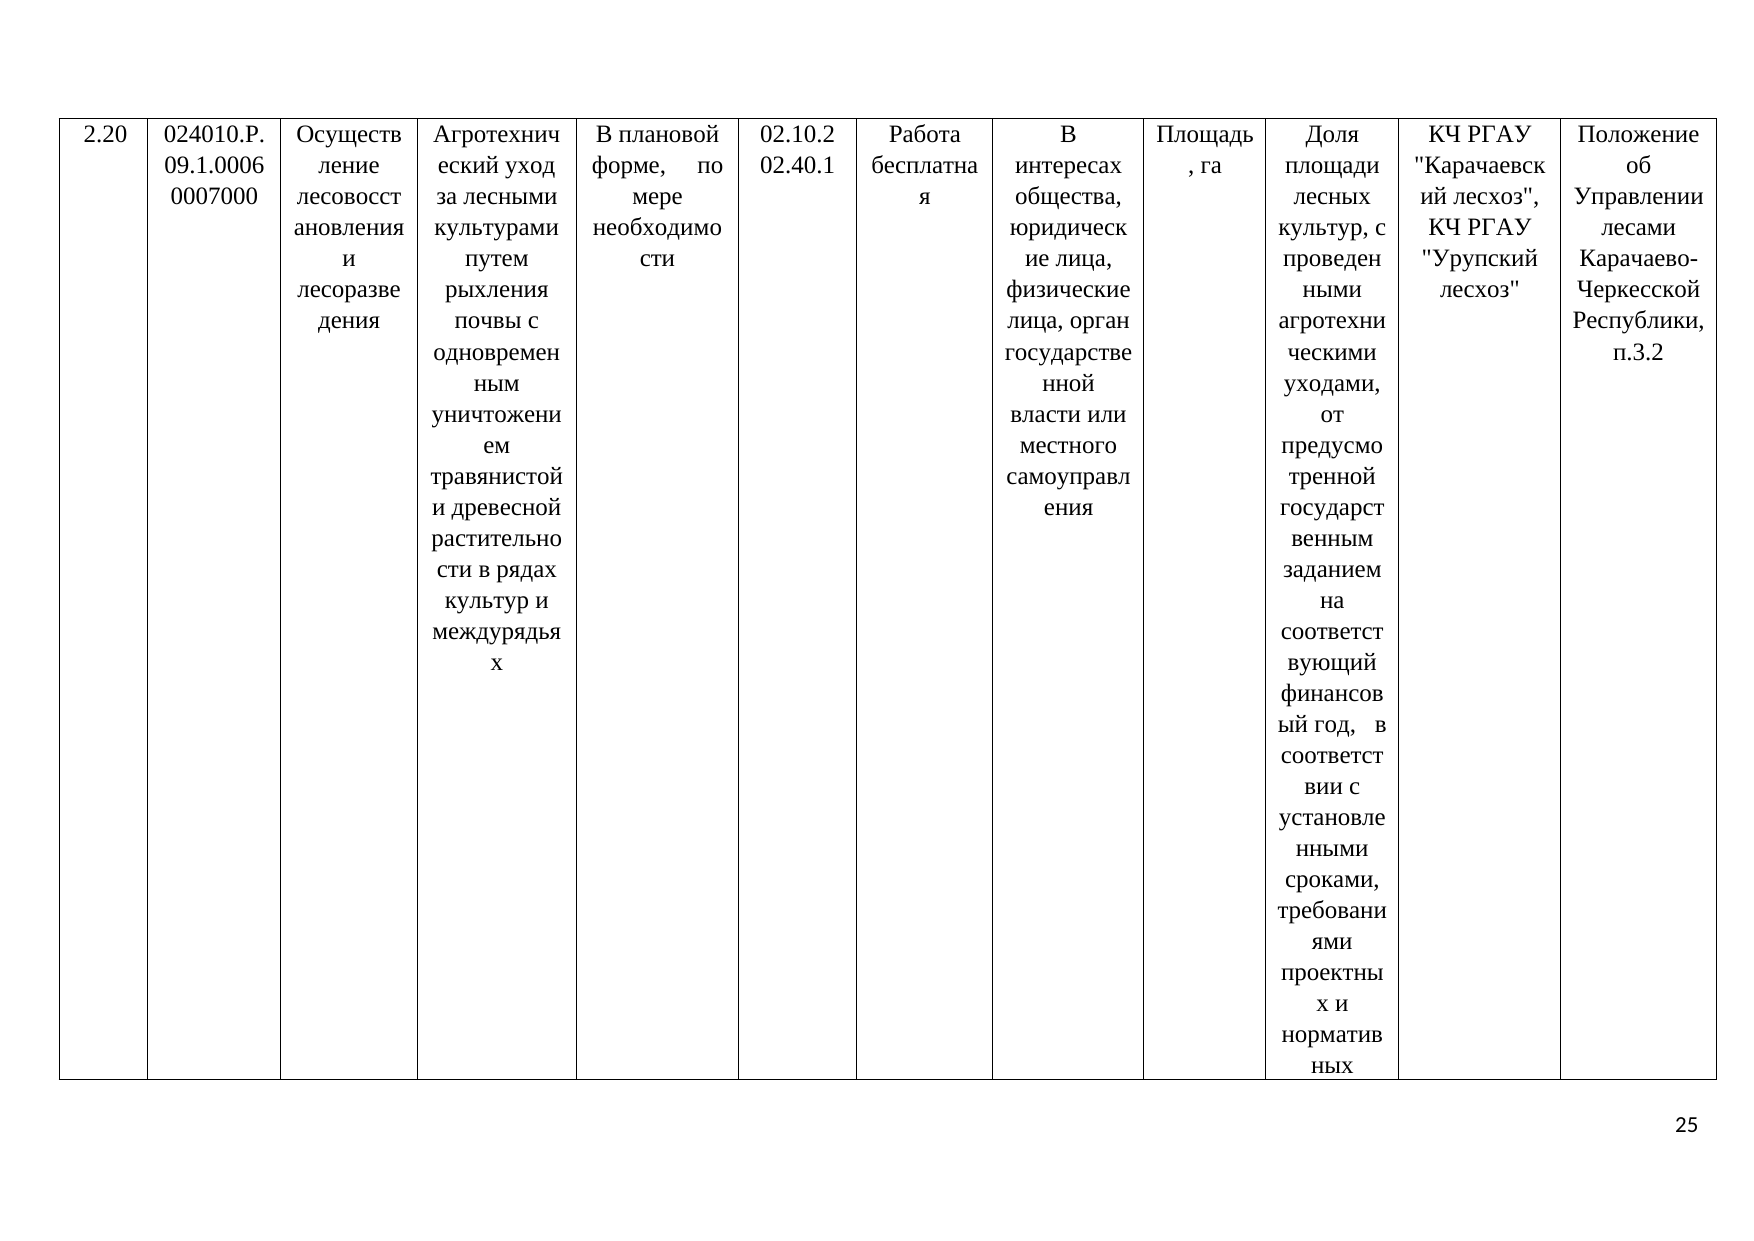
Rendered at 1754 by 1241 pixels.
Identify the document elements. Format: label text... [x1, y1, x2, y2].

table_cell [577, 119, 738, 1079]
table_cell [1561, 119, 1716, 1079]
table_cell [148, 119, 280, 1079]
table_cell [1399, 119, 1560, 1079]
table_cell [281, 119, 417, 1079]
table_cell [1266, 119, 1398, 1079]
table_cell Работа бесплатная [857, 119, 992, 1079]
table_cell 2.20 [60, 119, 147, 1079]
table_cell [418, 119, 576, 1079]
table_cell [993, 119, 1143, 1079]
table_cell Площадь, га [1144, 119, 1265, 1079]
table_cell 02.10.2 02.40.1 [739, 119, 856, 1079]
